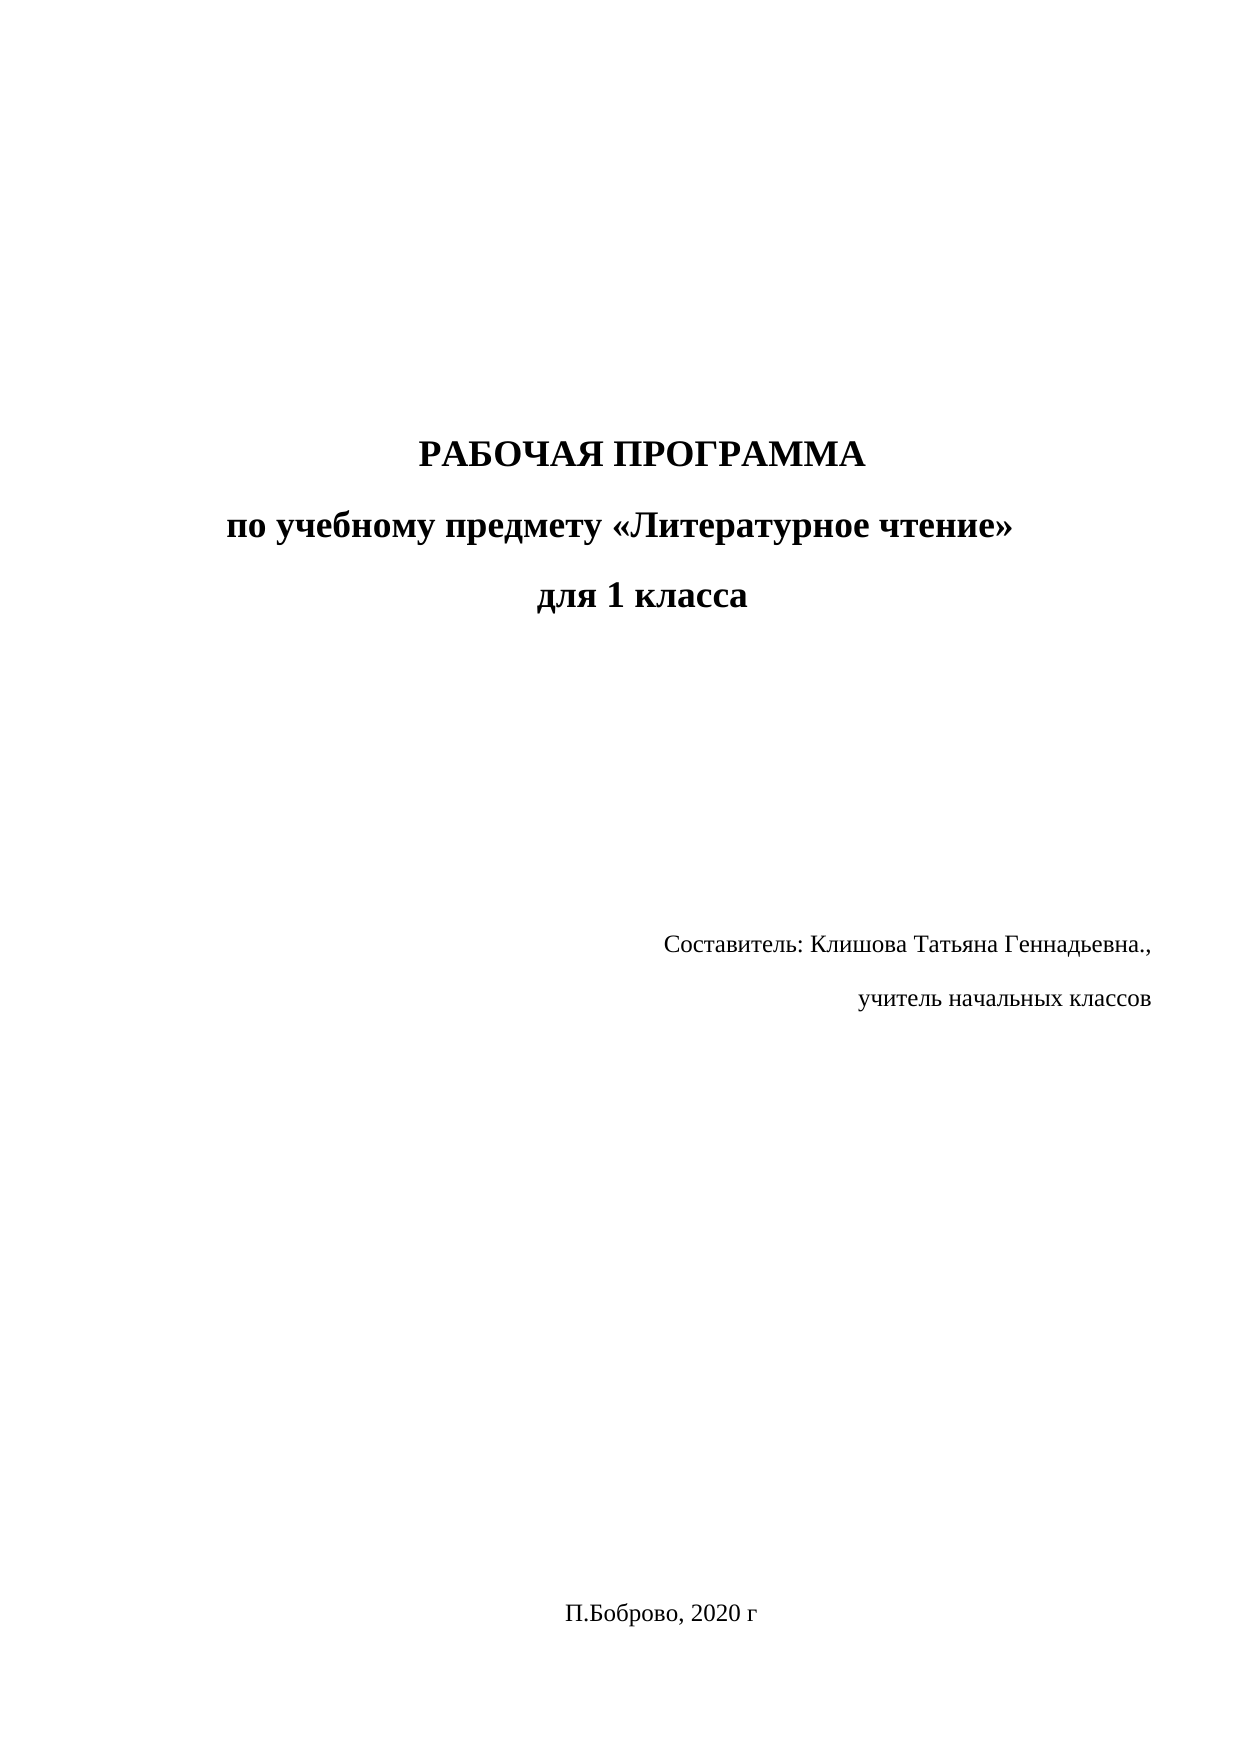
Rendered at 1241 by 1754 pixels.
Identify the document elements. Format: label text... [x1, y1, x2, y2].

text по учебному предмету «Литературное чтение» [133, 502, 1152, 545]
text П.Боброво, 2020 г [133, 1598, 1152, 1627]
text Составитель: Клишова Татьяна Геннадьевна., [133, 929, 1152, 958]
text для 1 класса [133, 573, 1152, 616]
text учитель начальных классов [133, 983, 1152, 1012]
text РАБОЧАЯ ПРОГРАММА [133, 432, 1152, 475]
